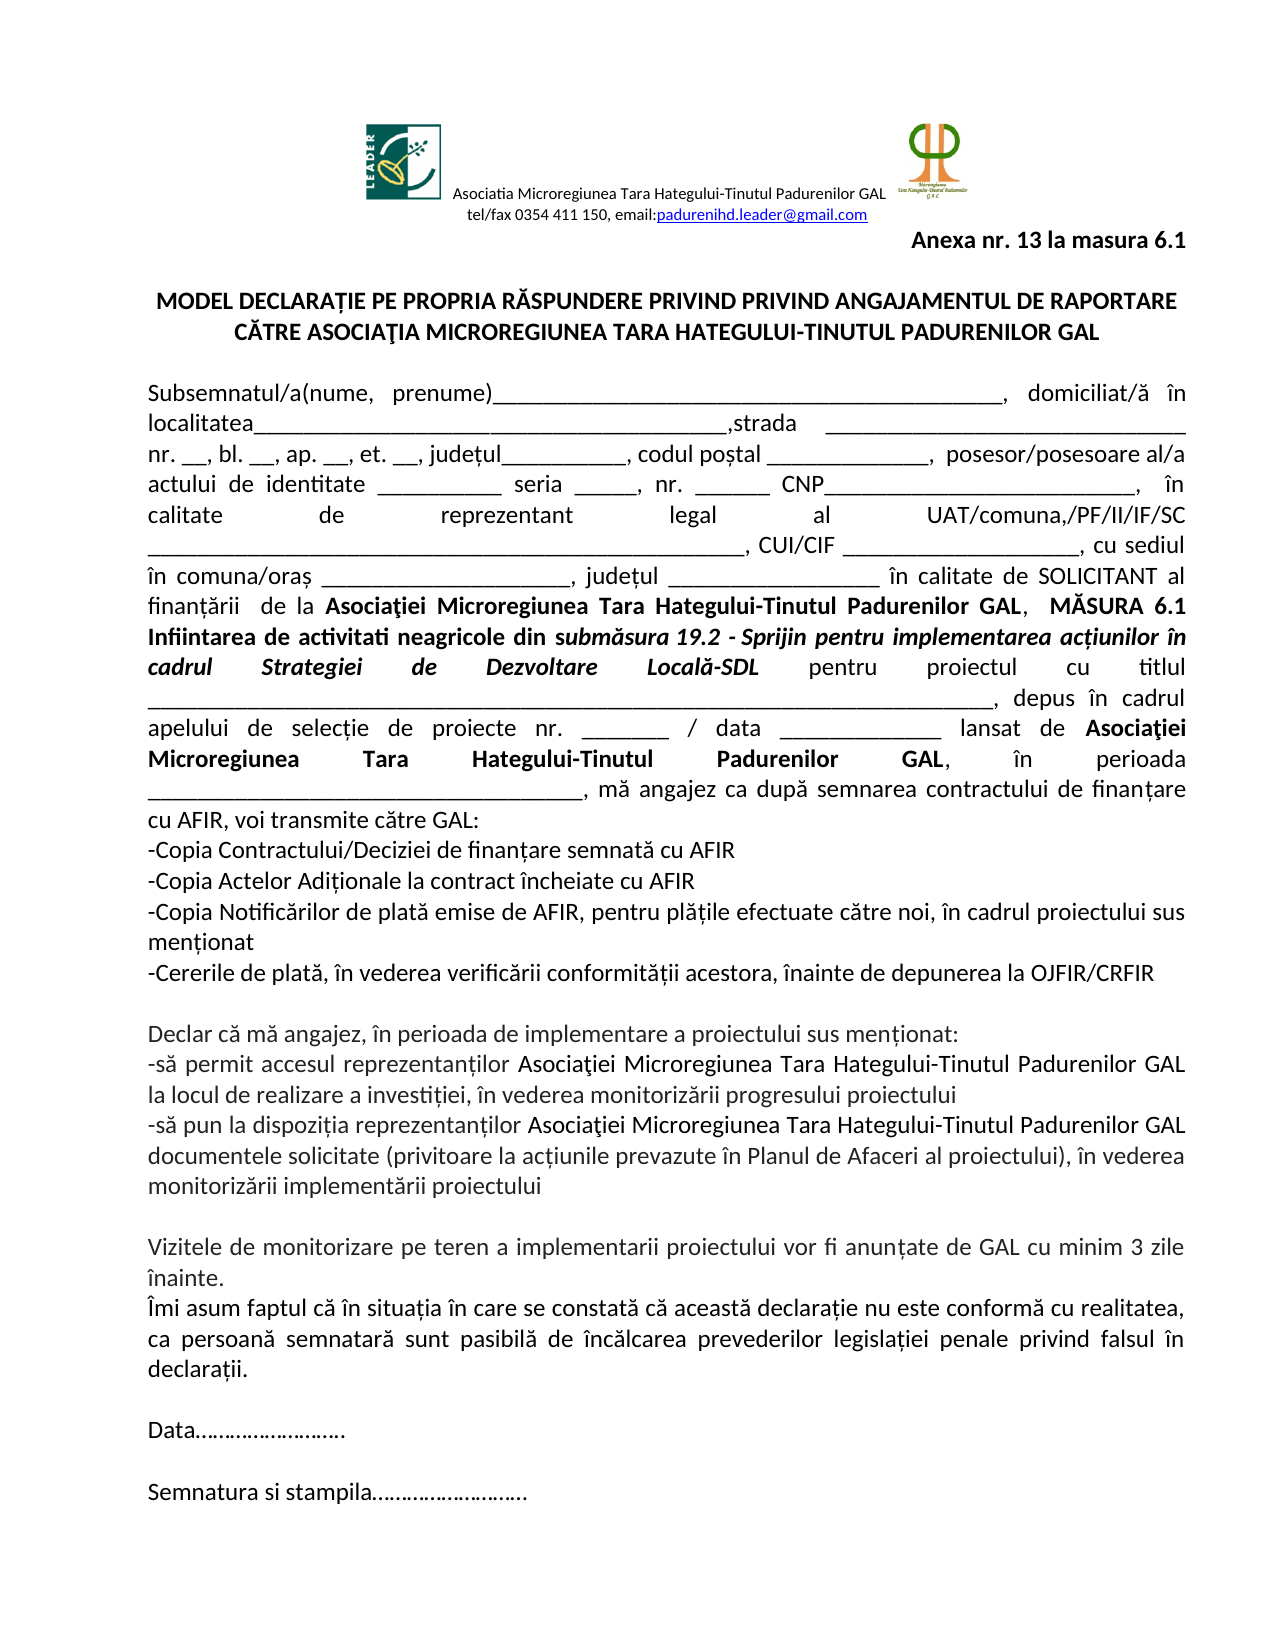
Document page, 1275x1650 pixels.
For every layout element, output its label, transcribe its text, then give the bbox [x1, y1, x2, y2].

text CĂTRE ASOCIAŢIA MICROREGIUNEA TARA HATEGULUI-TINUTUL PADURENILOR GAL [148, 316, 1186, 346]
text -să pun la dispoziția reprezentanților Asociaţiei Microregiunea Tara Hategului-Tinutul Padurenilor GAL documentele solicitate (privitoare la acțiunile prevazute în Planul de Afaceri al proiectului), în vederea monitorizării implementării proiectului [148, 1109, 1186, 1201]
text -Copia Notificărilor de plată emise de AFIR, pentru plățile efectuate către noi, în cadrul proiectului sus menționat [148, 896, 1186, 957]
text Semnatura si stampila……………………… [148, 1476, 1186, 1506]
picture [366, 124, 442, 200]
text -să permit accesul reprezentanților Asociaţiei Microregiunea Tara Hategului-Tinutul Padurenilor GAL la locul de realizare a investiției, în vederea monitorizării progresului proiectului [148, 1048, 1186, 1109]
text -Copia Actelor Adiționale la contract încheiate cu AFIR [148, 865, 1186, 896]
text Subsemnatul/a(nume, prenume)_________________________________________, domiciliat/ă în localitatea______________________________________,strada _____________________________ nr. __, bl. __, ap. __, et. __, judeţul__________, codul poştal _____________, posesor/posesoare al/a actului de identitate __________ seria _____, nr. ______ CNP_________________________, în calitate de reprezentant legal al UAT/comuna,/PF/II/IF/SC ________________________________________________, CUI/CIF ___________________, cu sediul în comuna/oraș ____________________, județul _________________ în calitate de SOLICITANT al finanţării de la Asociaţiei Microregiunea Tara Hategului-Tinutul Padurenilor GAL, MĂSURA 6.1 Infiintarea de activitati neagricole din submăsura 19.2 - Sprijin pentru implementarea acțiunilor în cadrul Strategiei de Dezvoltare Locală-SDL pentru proiectul cu titlul ____________________________________________________________________, depus în cadrul apelului de selecție de proiecte nr. _______ / data _____________ lansat de Asociaţiei Microregiunea Tara Hategului-Tinutul Padurenilor GAL, în perioada ___________________________________, mă angajez ca după semnarea contractului de finanțare cu AFIR, voi transmite către GAL: [148, 652, 1186, 835]
text MODEL DECLARAȚIE PE PROPRIA RĂSPUNDERE PRIVIND PRIVIND ANGAJAMENTUL DE RAPORTARE [148, 285, 1186, 316]
text Declar că mă angajez, în perioada de implementare a proiectului sus menționat: [148, 1018, 1186, 1048]
text Subsemnatul/a(nume, prenume)_________________________________________, domiciliat/ă în localitatea______________________________________,strada _____________________________ nr. __, bl. __, ap. __, et. __, judeţul__________, codul poştal _____________, posesor/posesoare al/a actului de identitate __________ seria _____, nr. ______ CNP_________________________, în calitate de reprezentant legal al UAT/comuna,/PF/II/IF/SC ________________________________________________, CUI/CIF ___________________, cu sediul în comuna/oraș ____________________, județul _________________ în calitate de SOLICITANT al finanţării de la Asociaţiei Microregiunea Tara Hategului-Tinutul Padurenilor GAL, MĂSURA 6.1 Infiintarea de activitati neagricole din submăsura 19.2 - Sprijin pentru implementarea acțiunilor în cadrul Strategiei de Dezvoltare Locală-SDL pentru proiectul cu titlul ____________________________________________________________________, depus în cadrul apelului de selecție de proiecte nr. _______ / data _____________ lansat de Asociaţiei Microregiunea Tara Hategului-Tinutul Padurenilor GAL, în perioada ___________________________________, mă angajez ca după semnarea contractului de finanțare cu AFIR, voi transmite către GAL: [148, 377, 1186, 652]
text -Copia Contractului/Deciziei de finanțare semnată cu AFIR [148, 835, 1186, 865]
text Vizitele de monitorizare pe teren a implementarii proiectului vor fi anunțate de GAL cu minim 3 zile înainte. [148, 1231, 1186, 1292]
text -Cererile de plată, în vederea verificării conformității acestora, înainte de depunerea la OJFIR/CRFIR [148, 957, 1186, 987]
text Îmi asum faptul că în situaţia în care se constată că această declaraţie nu este conformă cu realitatea, ca persoană semnatară sunt pasibilă de încălcarea prevederilor legislaţiei penale privind falsul în declaraţii. [148, 1292, 1186, 1384]
text Anexa nr. 13 la masura 6.1 [148, 224, 1186, 255]
text Data…………………….. [148, 1414, 1186, 1445]
picture [897, 121, 968, 200]
